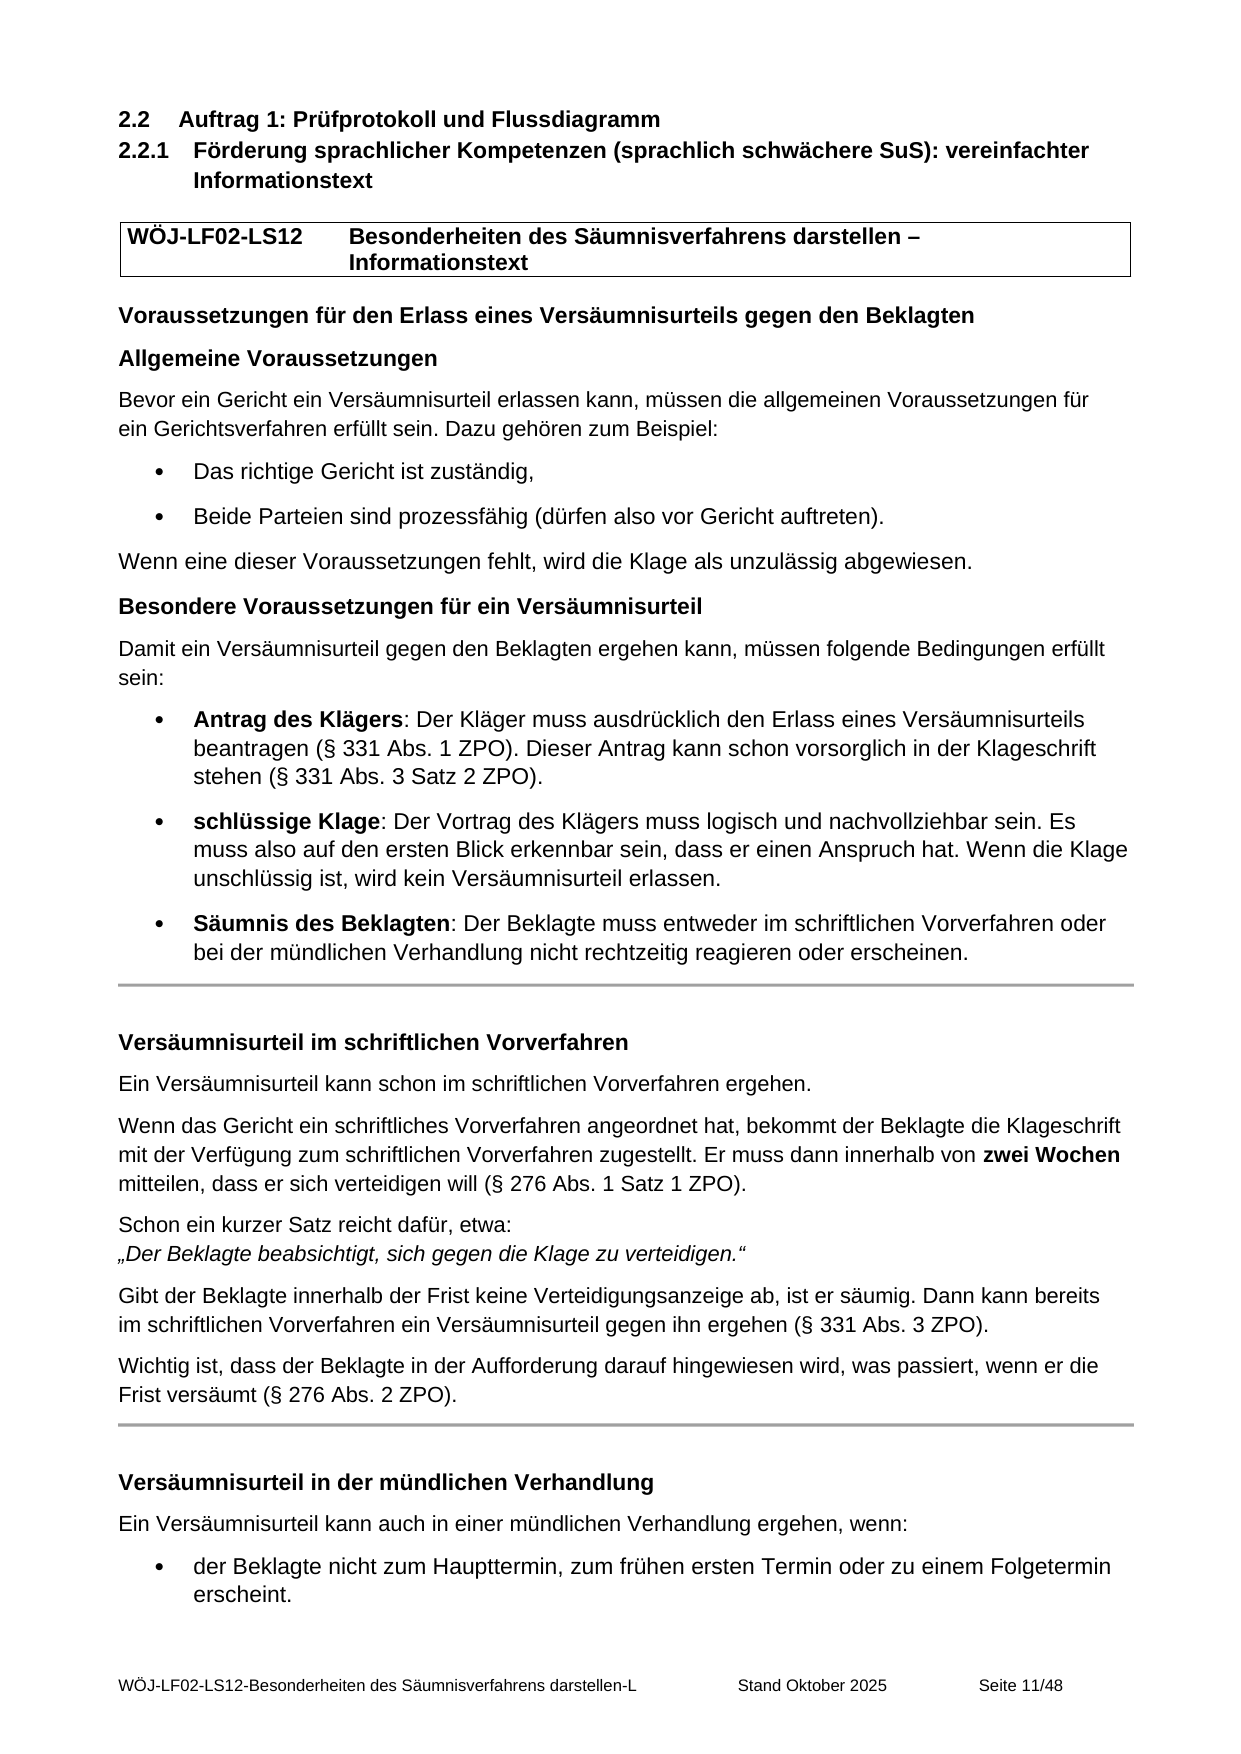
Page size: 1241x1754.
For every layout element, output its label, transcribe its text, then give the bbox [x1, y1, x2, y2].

text Wenn das Gericht ein schriftliches Vorverfahren angeordnet hat, bekommt der Beklagte die Klageschrift mit der Verfügung zum schriftlichen Vorverfahren zugestellt. Er muss dann innerhalb von zwei Wochen mitteilen, dass er sich verteidigen will (§ 276 Abs. 1 Satz 1 ZPO). [118, 1113, 1122, 1196]
text Versäumnisurteil in der mündlichen Verhandlung [118, 1468, 1134, 1495]
text Antrag des Klägers: Der Kläger muss ausdrücklich den Erlass eines Versäumnisurteils beantragen (§ 331 Abs. 1 ZPO). Dieser Antrag kann schon vorsorglich in der Klageschrift stehen (§ 331 Abs. 3 Satz 2 ZPO). [156, 706, 1134, 789]
text Ein Versäumnisurteil kann schon im schriftlichen Vorverfahren ergehen. [118, 1071, 1122, 1097]
text Wenn eine dieser Voraussetzungen fehlt, wird die Klage als unzulässig abgewiesen. [118, 548, 1134, 574]
subtitle Auftrag 1: Prüfprotokoll und Flussdiagramm [118, 106, 1134, 133]
text schlüssige Klage: Der Vortrag des Klägers muss logisch und nachvollziehbar sein. Es muss also auf den ersten Blick erkennbar sein, dass er einen Anspruch hat. Wenn die Klage unschlüssig ist, wird kein Versäumnisurteil erlassen. [156, 808, 1134, 891]
text Besondere Voraussetzungen für ein Versäumnisurteil [118, 593, 1134, 619]
text Gibt der Beklagte innerhalb der Frist keine Verteidigungsanzeige ab, ist er säumig. Dann kann bereits im schriftlichen Vorverfahren ein Versäumnisurteil gegen ihn ergehen (§ 331 Abs. 3 ZPO). [118, 1283, 1122, 1337]
text Damit ein Versäumnisurteil gegen den Beklagten ergehen kann, müssen folgende Bedingungen erfüllt sein: [118, 636, 1122, 690]
text Wichtig ist, dass der Beklagte in der Aufforderung darauf hingewiesen wird, was passiert, wenn er die Frist versäumt (§ 276 Abs. 2 ZPO). [118, 1353, 1122, 1407]
text Ein Versäumnisurteil kann auch in einer mündlichen Verhandlung ergehen, wenn: [118, 1511, 1122, 1536]
text Bevor ein Gericht ein Versäumnisurteil erlassen kann, müssen die allgemeinen Voraussetzungen für ein Gerichtsverfahren erfüllt sein. Dazu gehören zum Beispiel: [118, 387, 1122, 441]
text Voraussetzungen für den Erlass eines Versäumnisurteils gegen den Beklagten [118, 302, 1134, 328]
text WÖJ-LF02-LS12 Besonderheiten des Säumnisverfahrens darstellen – Informationstext [121, 223, 1130, 276]
text Allgemeine Voraussetzungen [118, 344, 1134, 371]
text Das richtige Gericht ist zuständig, [156, 458, 1134, 484]
text Beide Parteien sind prozessfähig (dürfen also vor Gericht auftreten). [156, 503, 1134, 529]
text der Beklagte nicht zum Haupttermin, zum frühen ersten Termin oder zu einem Folgetermin erscheint. [156, 1553, 1134, 1607]
subtitle Förderung sprachlicher Kompetenzen (sprachlich schwächere SuS): vereinfachter Informationstext [118, 137, 1122, 193]
text Säumnis des Beklagten: Der Beklagte muss entweder im schriftlichen Vorverfahren oder bei der mündlichen Verhandlung nicht rechtzeitig reagieren oder erscheinen. [156, 910, 1134, 965]
text Schon ein kurzer Satz reicht dafür, etwa: „Der Beklagte beabsichtigt, sich gegen die Klage zu verteidigen.“ [118, 1212, 1122, 1266]
text Versäumnisurteil im schriftlichen Vorverfahren [118, 1029, 1134, 1055]
